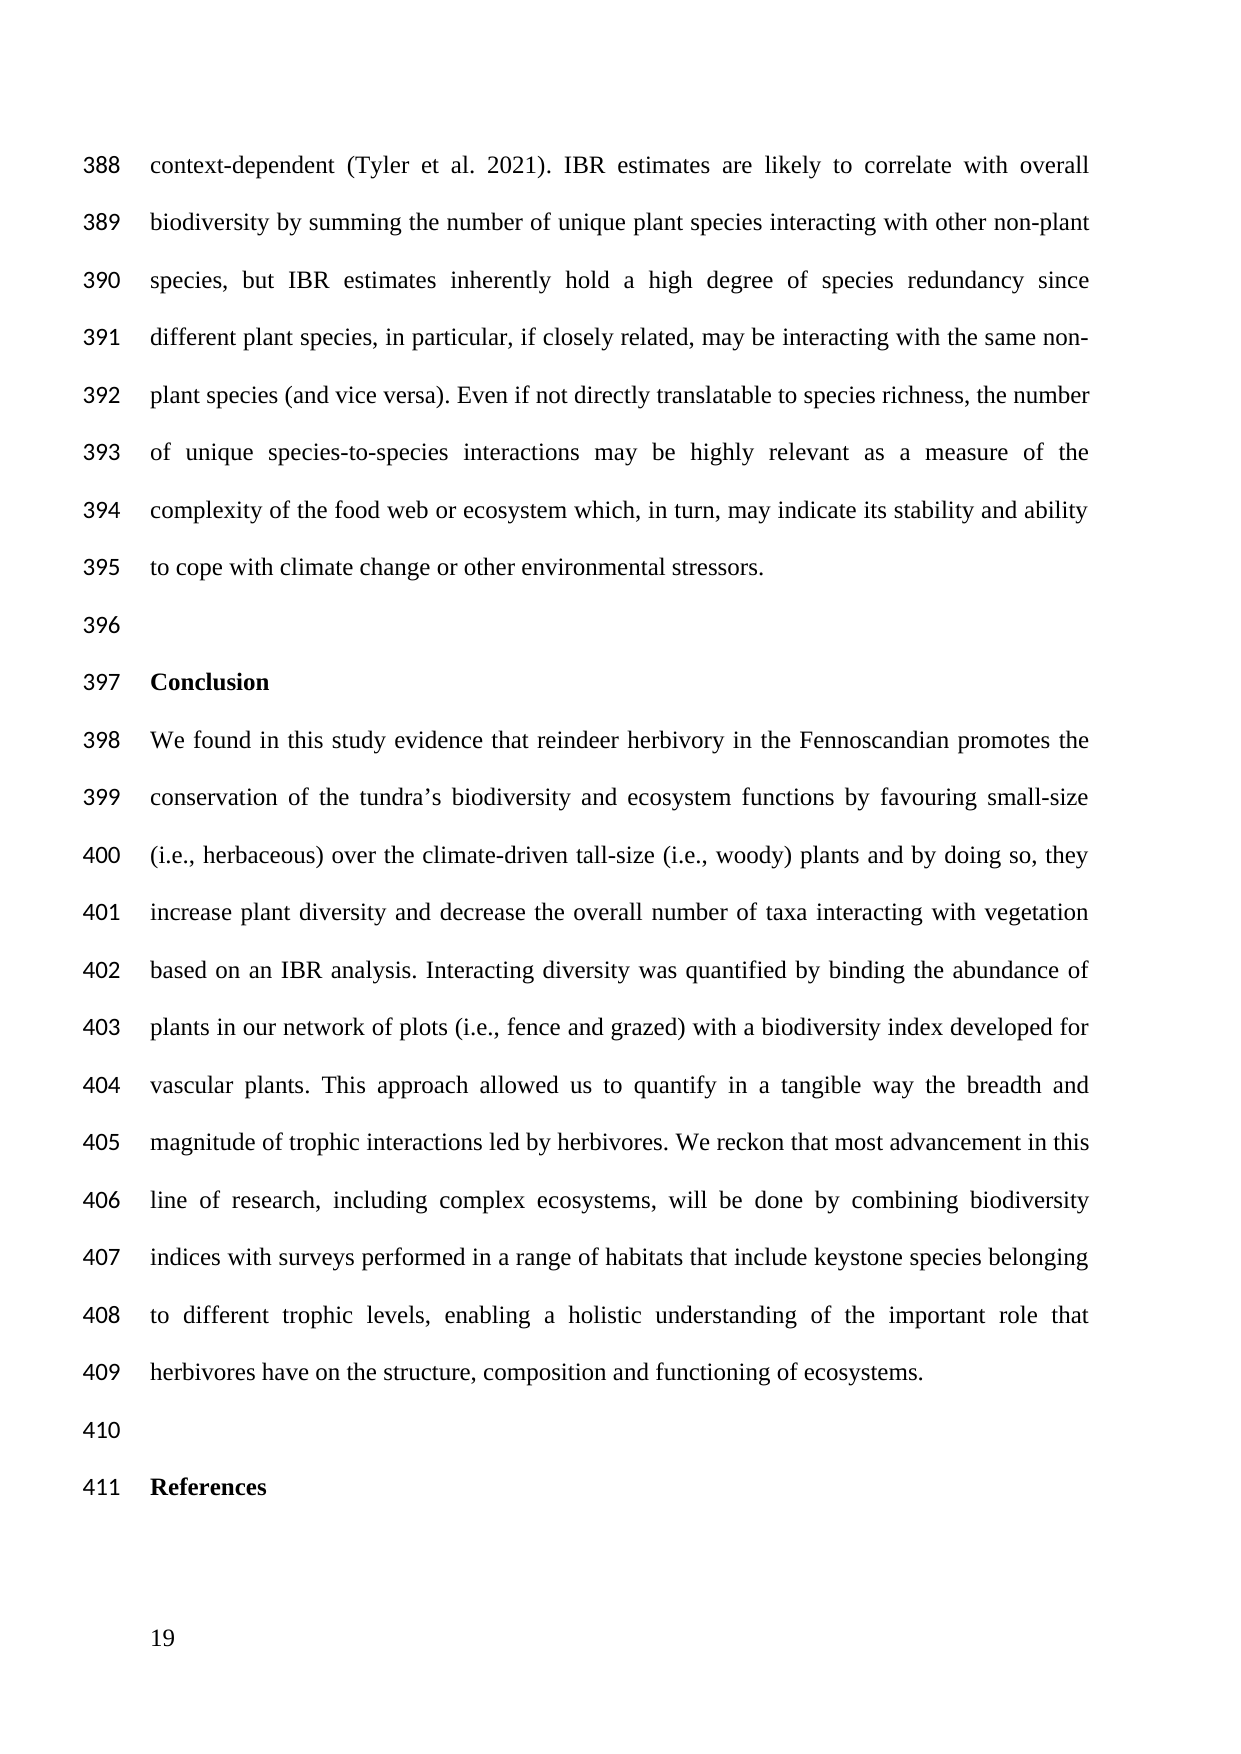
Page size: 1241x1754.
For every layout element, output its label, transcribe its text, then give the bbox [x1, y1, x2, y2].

text We found in this study evidence that reindeer herbivory in the Fennoscandian promotes the conservation of the tundra’s biodiversity and ecosystem functions by favouring small-size (i.e., herbaceous) over the climate-driven tall-size (i.e., woody) plants and by doing so, they increase plant diversity and decrease the overall number of taxa interacting with vegetation based on an IBR analysis. Interacting diversity was quantified by binding the abundance of plants in our network of plots (i.e., fence and grazed) with a biodiversity index developed for vascular plants. This approach allowed us to quantify in a tangible way the breadth and magnitude of trophic interactions led by herbivores. We reckon that most advancement in this line of research, including complex ecosystems, will be done by combining biodiversity indices with surveys performed in a range of habitats that include keystone species belonging to different trophic levels, enabling a holistic understanding of the important role that herbivores have on the structure, composition and functioning of ecosystems. [150, 725, 1090, 1386]
text References [150, 1472, 1090, 1501]
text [150, 150, 1090, 581]
text Conclusion [150, 667, 1090, 696]
